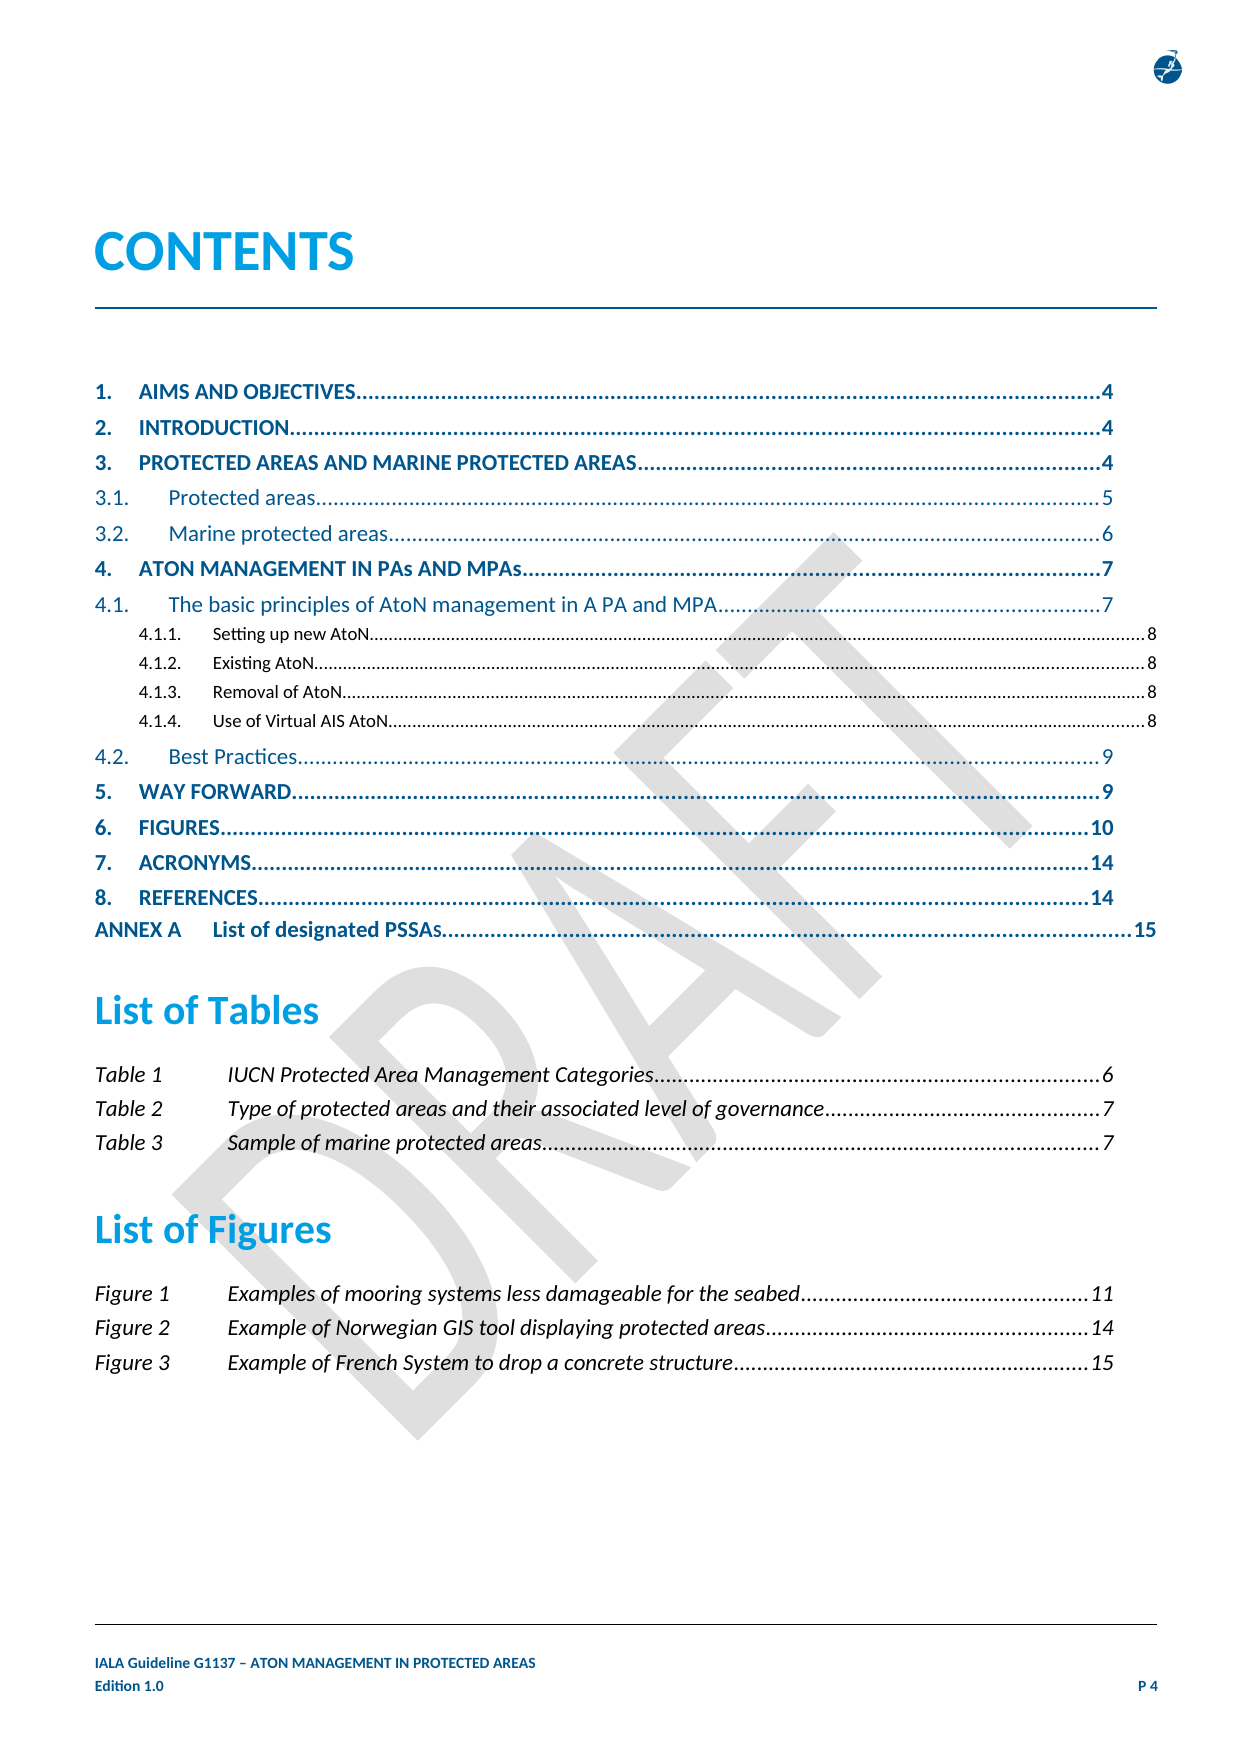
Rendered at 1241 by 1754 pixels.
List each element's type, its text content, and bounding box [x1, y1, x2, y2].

text Figure 3 Example of French System to drop a concrete structure 15 [94, 1348, 1157, 1376]
text 1. AIMS AND OBJECTIVES 4 [94, 374, 1113, 405]
text 3.2. Marine protected areas 6 [94, 516, 1113, 547]
text ANNEX A List of designated PSSAs 15 [94, 916, 1113, 944]
text 3.1. Protected areas 5 [94, 480, 1113, 511]
list List of Figures [94, 1203, 1157, 1254]
list List of Tables [94, 984, 1157, 1035]
text Figure 2 Example of Norwegian GIS tool displaying protected areas 14 [94, 1313, 1157, 1341]
text 4.1. The basic principles of AtoN management in A PA and MPA 7 [94, 586, 1113, 618]
text Table 2 Type of protected areas and their associated level of governance 7 [94, 1094, 1157, 1122]
text 4.1.2. Existing AtoN 8 [139, 651, 1157, 674]
text Figure 1 Examples of mooring systems less damageable for the seabed 11 [94, 1279, 1157, 1307]
text Table 3 Sample of marine protected areas 7 [94, 1128, 1157, 1157]
text 6. FIGURES 10 [94, 809, 1113, 841]
text 8. REFERENCES 14 [94, 880, 1113, 911]
text 4. ATON MANAGEMENT IN PAs AND MPAs 7 [94, 551, 1113, 582]
text 4.1.1. Setting up new AtoN 8 [139, 622, 1157, 645]
text 4.1.4. Use of Virtual AIS AtoN 8 [139, 709, 1157, 732]
text 2. INTRODUCTION 4 [94, 409, 1113, 441]
text 4.1.3. Removal of AtoN 8 [139, 680, 1157, 703]
text 3. PROTECTED AREAS AND MARINE PROTECTED AREAS 4 [94, 445, 1113, 476]
text 5. WAY FORWARD 9 [94, 774, 1113, 805]
text Table 1 IUCN Protected Area Management Categories 6 [94, 1060, 1157, 1088]
text 7. ACRONYMS 14 [94, 845, 1113, 876]
text 4.2. Best Practices 9 [94, 738, 1113, 770]
picture [1120, 0, 1241, 119]
